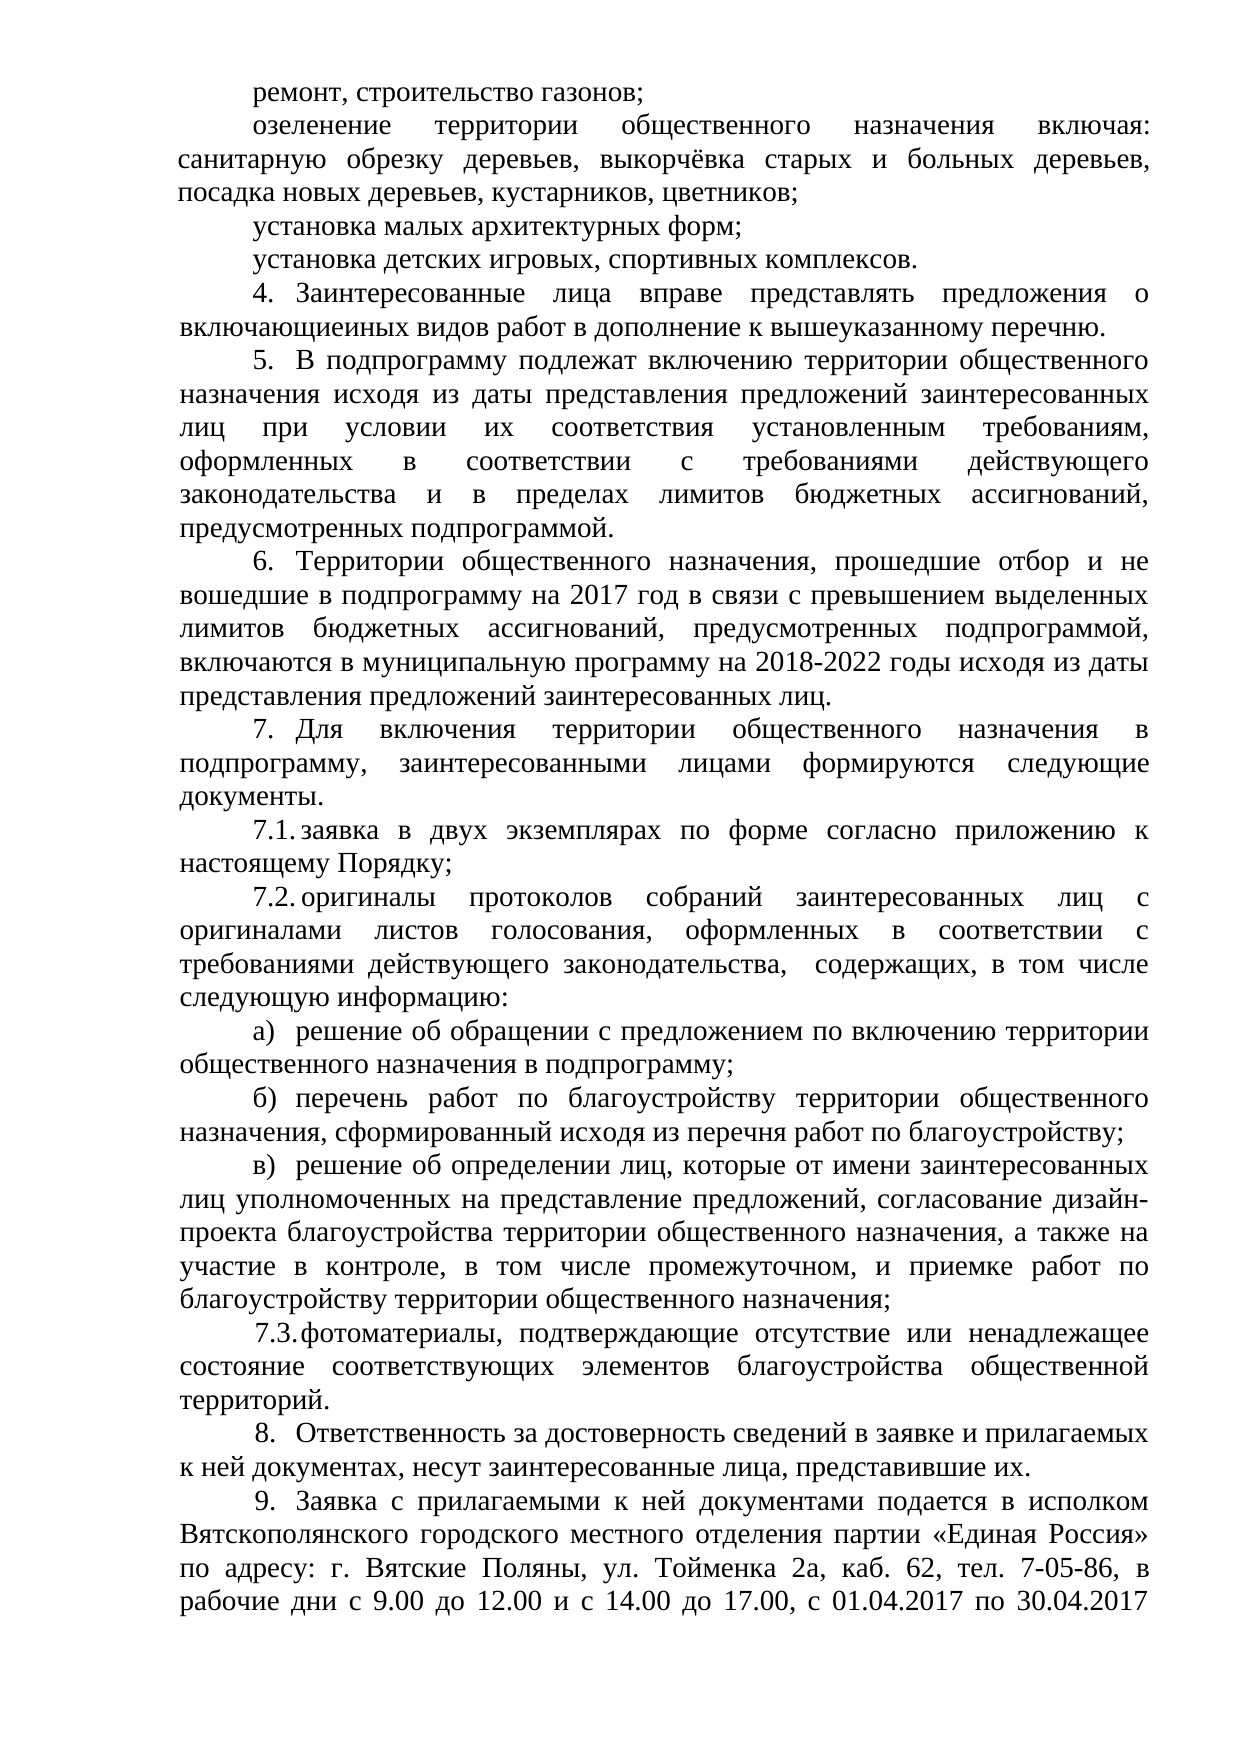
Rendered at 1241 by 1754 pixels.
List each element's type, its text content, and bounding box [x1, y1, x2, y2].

list заявка в двух экземплярах по форме согласно приложению к настоящему Порядку; [179, 812, 1149, 879]
list Для включения территории общественного назначения в подпрограмму, заинтересованными лицами формируются следующие документы. [179, 711, 1149, 812]
text ремонт, строительство газонов; [177, 74, 1152, 107]
text в) решение об определении лиц, которые от имени заинтересованных лиц уполномоченных на представление предложений, согласование дизайн-проекта благоустройства территории общественного назначения, а также на участие в контроле, в том числе промежуточном, и приемке работ по благоустройству территории общественного назначения; [179, 1147, 1149, 1315]
text озеленение территории общественного назначения включая: санитарную обрезку деревьев, выкорчёвка старых и больных деревьев, посадка новых деревьев, кустарников, цветников; [177, 107, 1152, 208]
text установка детских игровых, спортивных комплексов. [177, 242, 1152, 275]
text а) решение об обращении с предложением по включению территории общественного назначения в подпрограмму; [179, 1013, 1149, 1080]
list Ответственность за достоверность сведений в заявке и прилагаемых к ней документах, несут заинтересованные лица, представившие их. [179, 1416, 1149, 1483]
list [179, 1483, 1149, 1617]
list оригиналы протоколов собраний заинтересованных лиц с оригиналами листов голосования, оформленных в соответствии с требованиями действующего законодательства, содержащих, в том числе следующую информацию: [179, 879, 1149, 1013]
list Территории общественного назначения, прошедшие отбор и не вошедшие в подпрограмму на 2017 год в связи с превышением выделенных лимитов бюджетных ассигнований, предусмотренных подпрограммой, включаются в муниципальную программу на 2018-2022 годы исходя из даты представления предложений заинтересованных лиц. [179, 543, 1149, 711]
text б) перечень работ по благоустройству территории общественного назначения, сформированный исходя из перечня работ по благоустройству; [179, 1080, 1149, 1147]
text установка малых архитектурных форм; [177, 208, 1152, 242]
list Заинтересованные лица вправе представлять предложения о включающиеиных видов работ в дополнение к вышеуказанному перечню. [179, 275, 1149, 342]
list В подпрограмму подлежат включению территории общественного назначения исходя из даты представления предложений заинтересованных лиц при условии их соответствия установленным требованиям, оформленных в соответствии с требованиями действующего законодательства и в пределах лимитов бюджетных ассигнований, предусмотренных подпрограммой. [179, 342, 1149, 543]
list фотоматериалы, подтверждающие отсутствие или ненадлежащее состояние соответствующих элементов благоустройства общественной территорий. [179, 1315, 1149, 1416]
